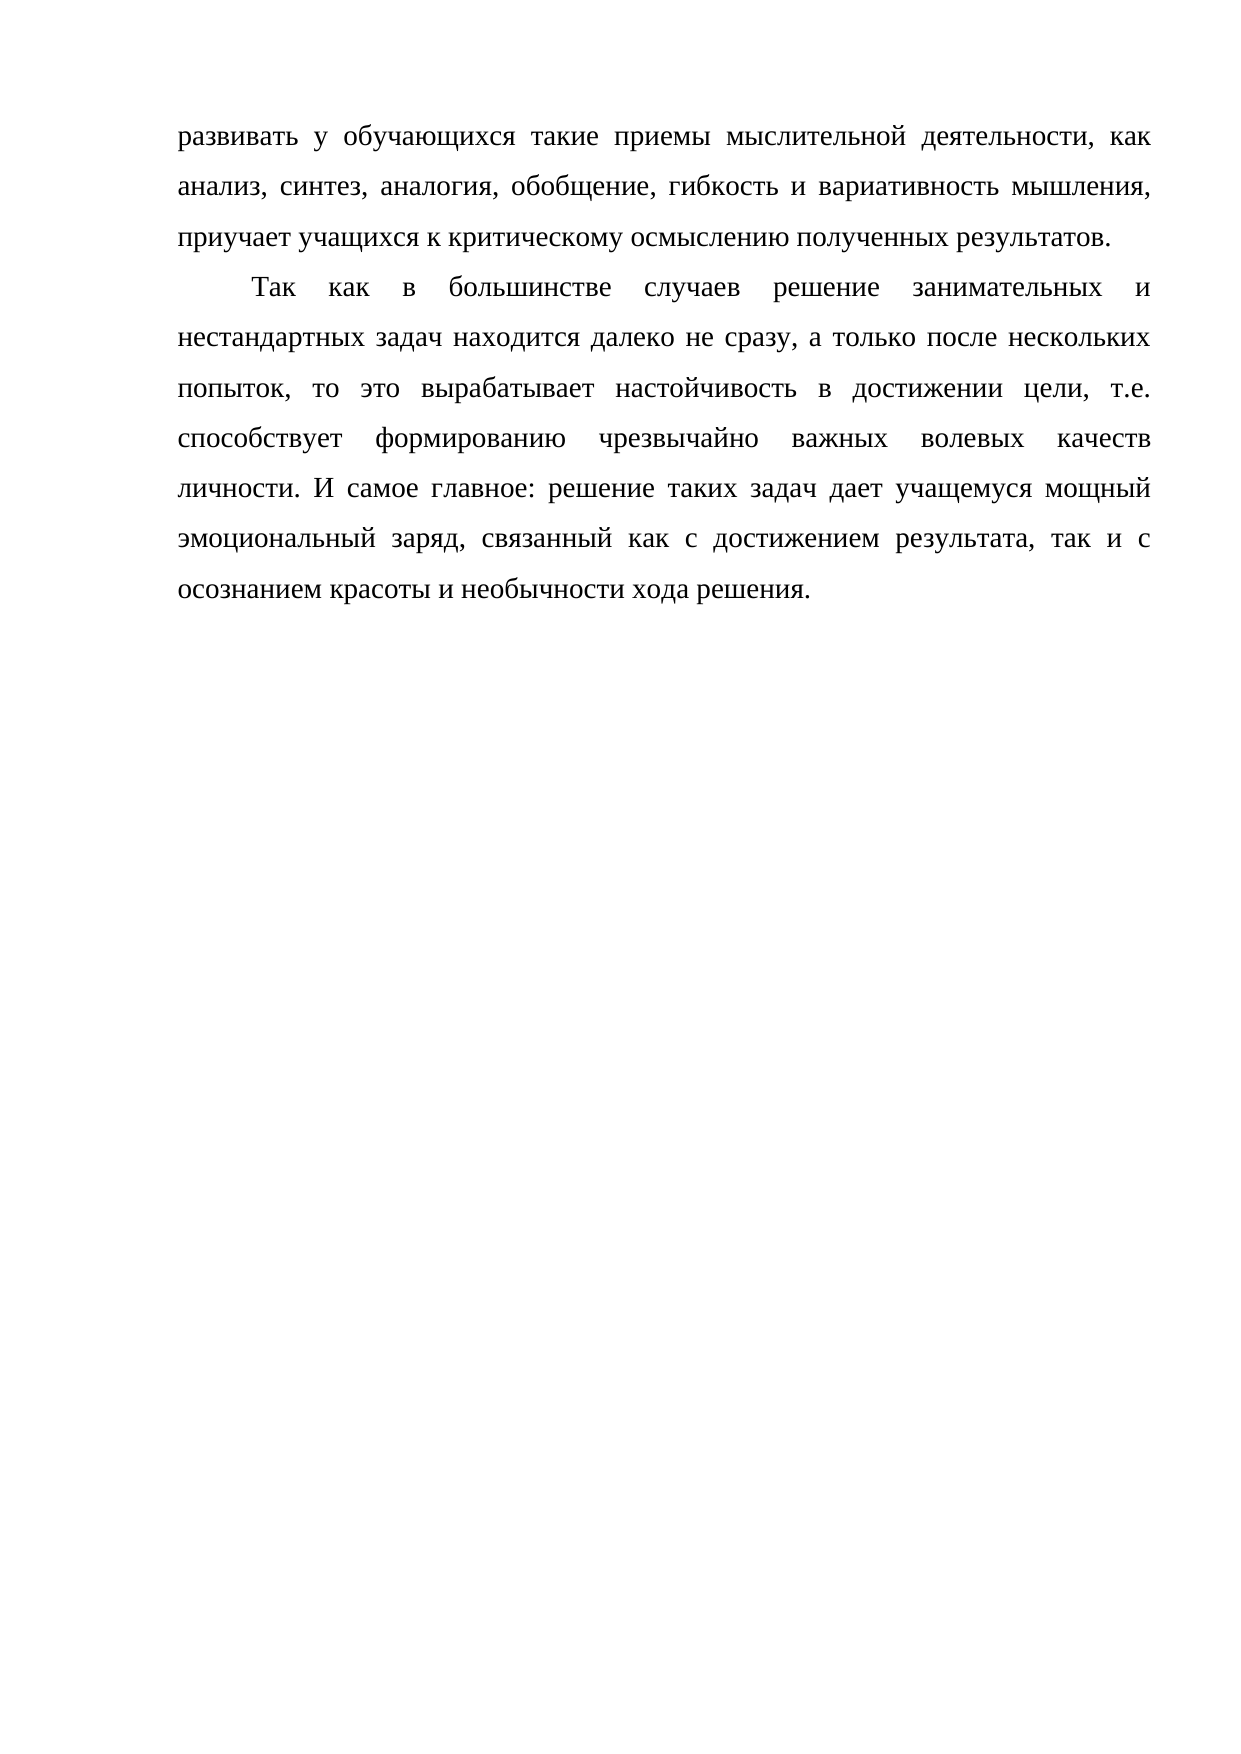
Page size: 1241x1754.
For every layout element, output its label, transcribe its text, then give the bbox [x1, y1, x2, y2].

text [177, 118, 1152, 252]
text Так как в большинстве случаев решение занимательных и нестандартных задач находится далеко не сразу, а только после нескольких попыток, то это вырабатывает настойчивость в достижении цели, т.е. способствует формированию чрезвычайно важных волевых качеств личности. И самое главное: решение таких задач дает учащемуся мощный эмоциональный заряд, связанный как с достижением результата, так и с осознанием красоты и необычности хода решения. [177, 269, 1152, 604]
